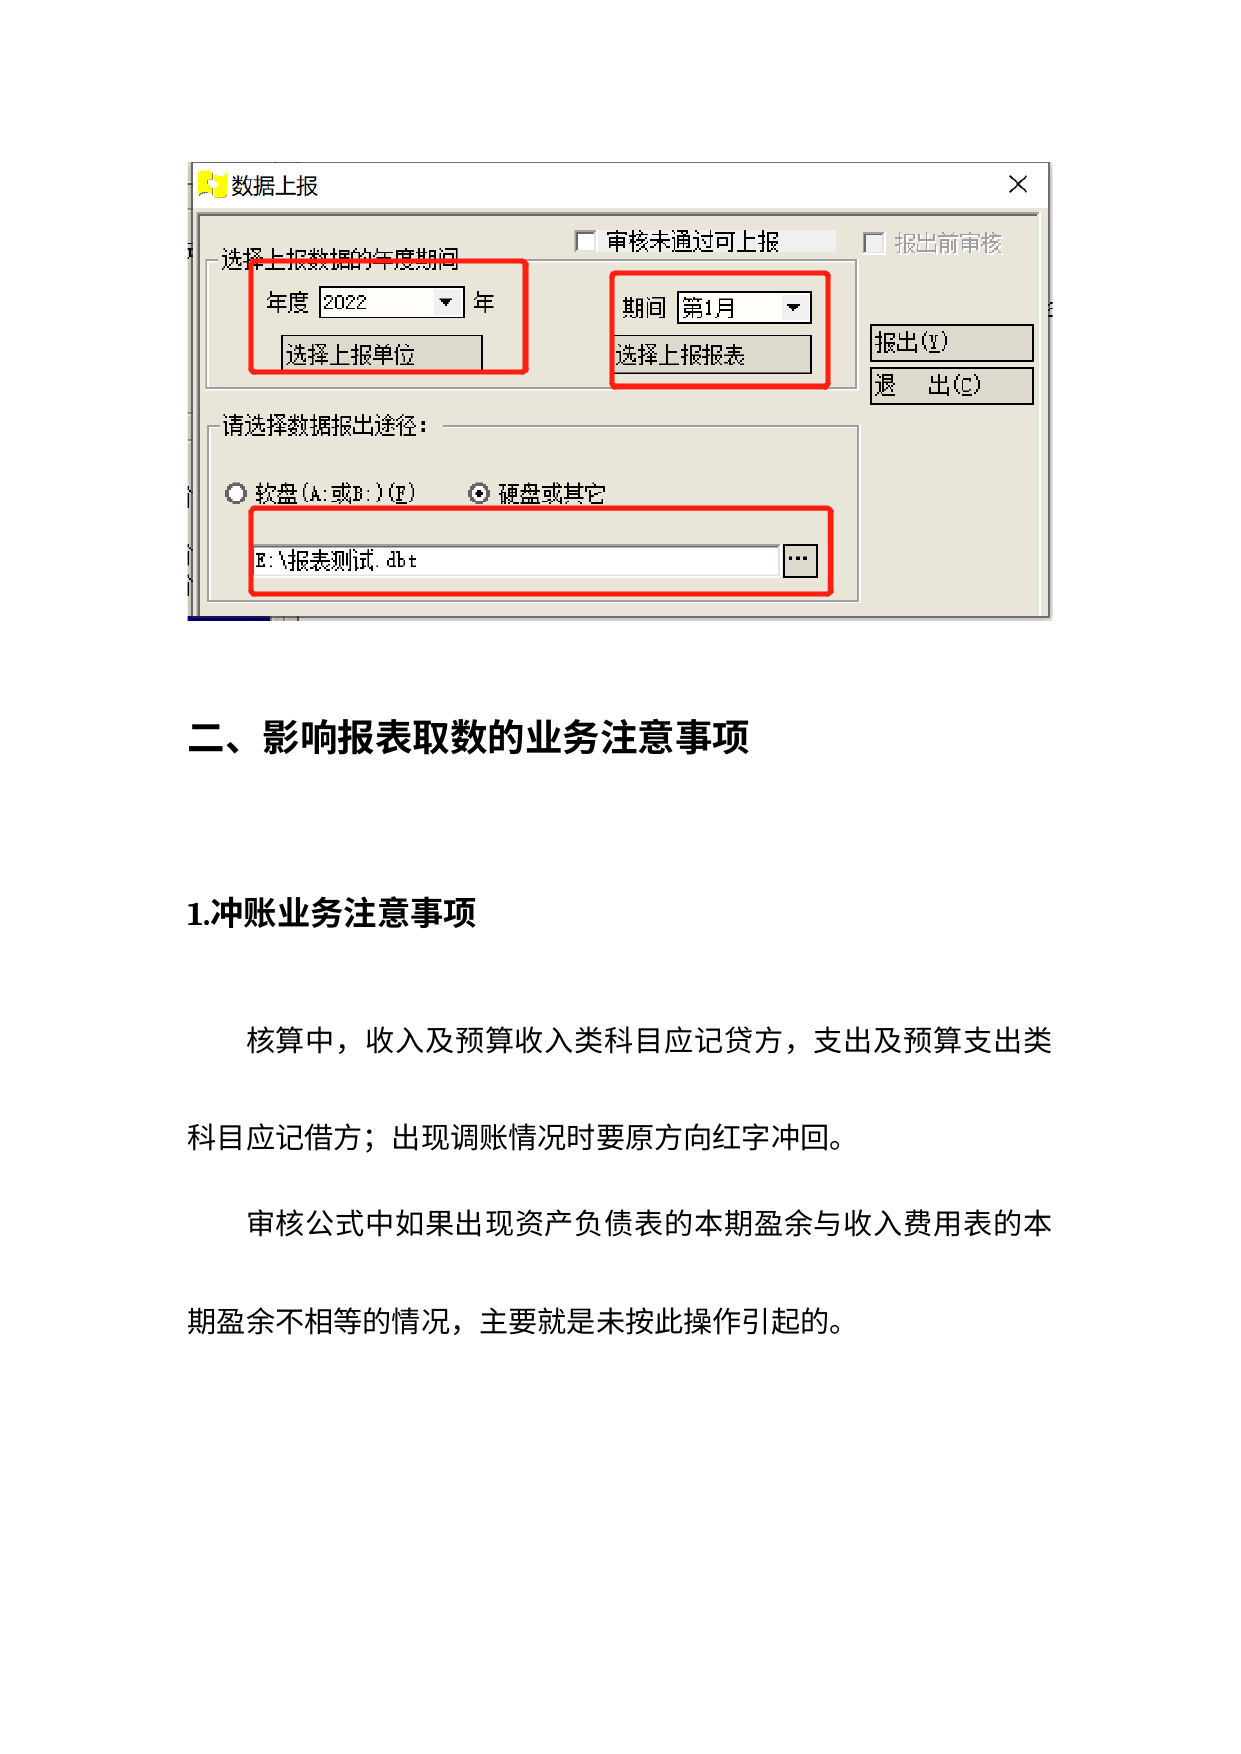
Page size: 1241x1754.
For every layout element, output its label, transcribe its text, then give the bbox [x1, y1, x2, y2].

text 核算中，收入及预算收入类科目应记贷方，支出及预算支出类科目应记借方；出现调账情况时要原方向红字冲回。 [187, 1006, 1053, 1168]
picture [187, 162, 1053, 621]
subtitle 1.冲账业务注意事项 [187, 878, 1053, 943]
subtitle 二、影响报表取数的业务注意事项 [187, 703, 1053, 768]
text 审核公式中如果出现资产负债表的本期盈余与收入费用表的本期盈余不相等的情况，主要就是未按此操作引起的。 [187, 1189, 1053, 1352]
